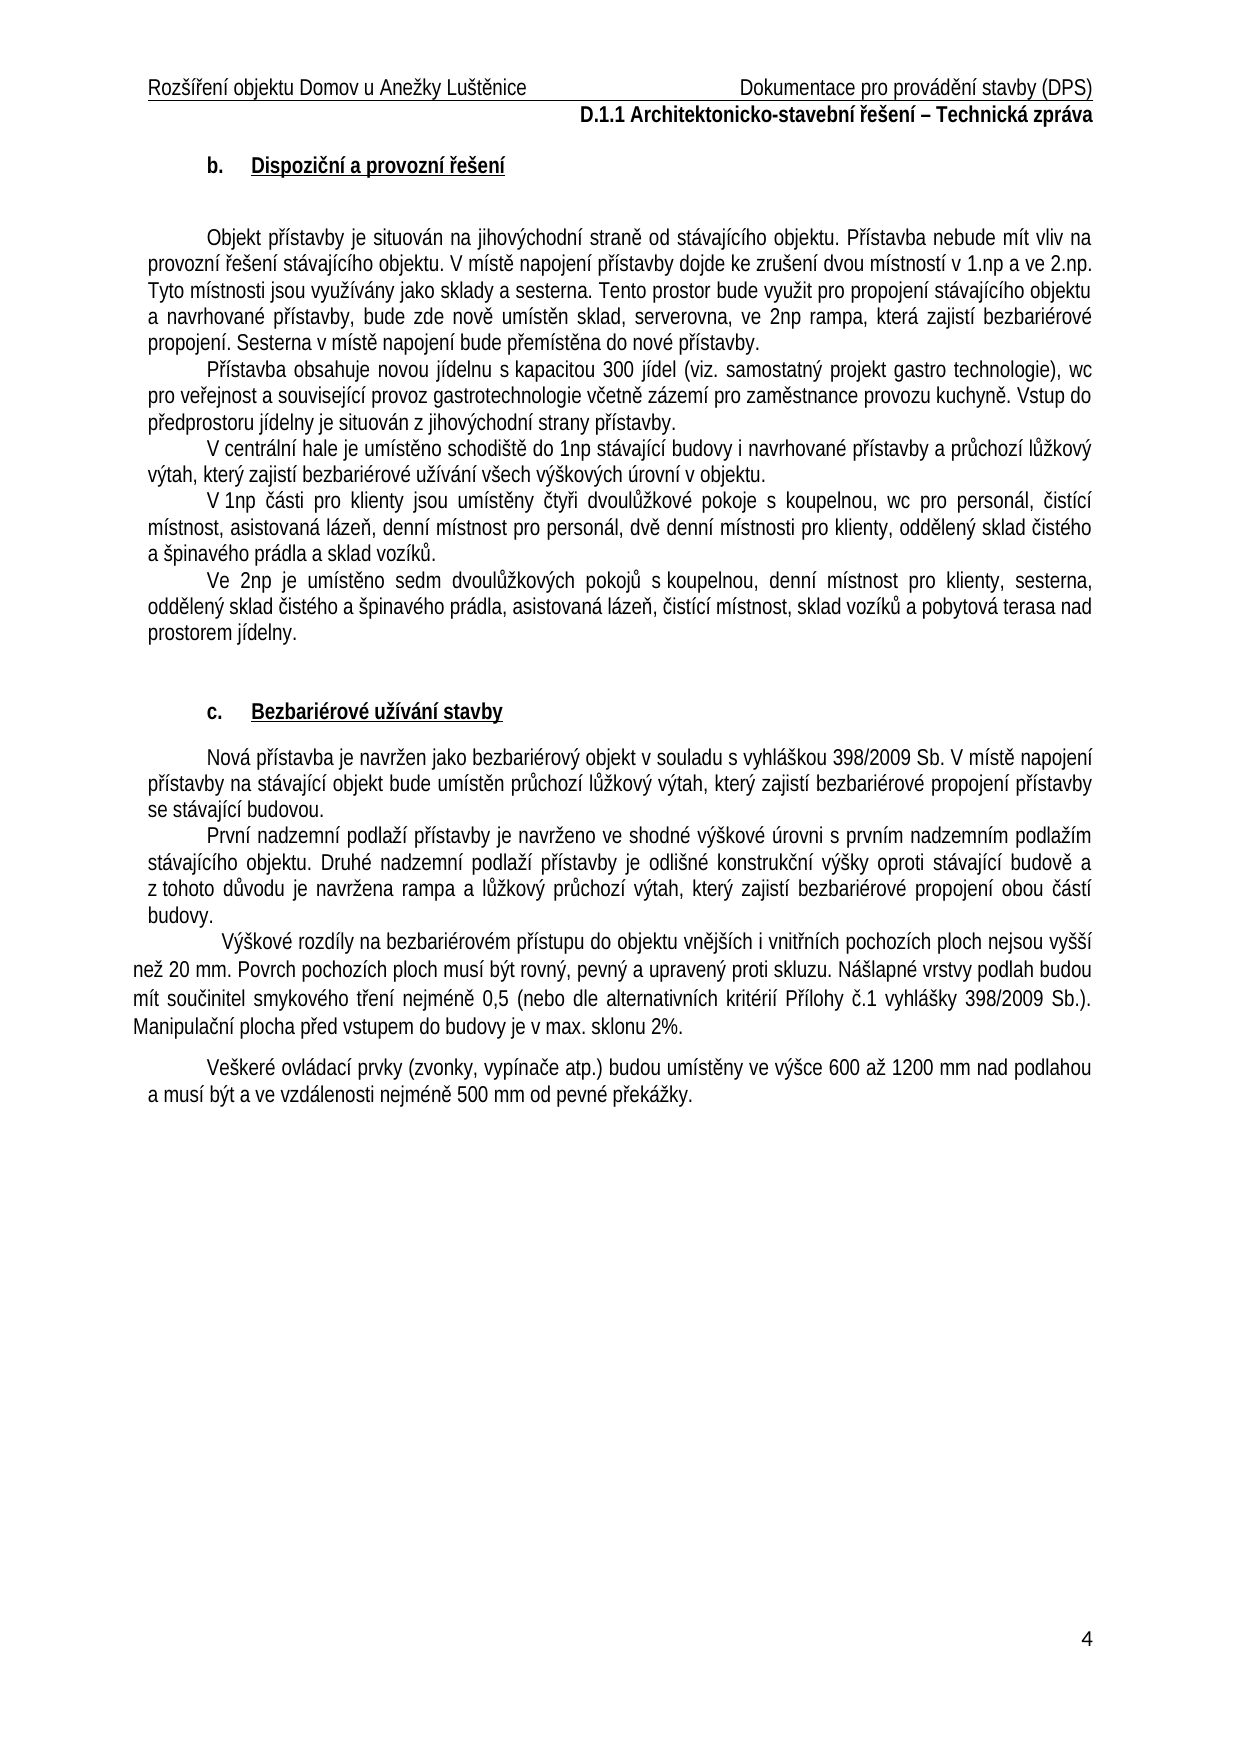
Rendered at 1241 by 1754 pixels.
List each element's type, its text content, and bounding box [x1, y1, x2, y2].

list Dispoziční a provozní řešení [207, 152, 1093, 179]
text V centrální hale je umístěno schodiště do 1np stávající budovy i navrhované přístavby a průchozí lůžkový výtah, který zajistí bezbariérové užívání všech výškových úrovní v objektu. [148, 435, 1093, 487]
text Veškeré ovládací prvky (zvonky, vypínače atp.) budou umístěny ve výšce 600 až 1200 mm nad podlahou a musí být a ve vzdálenosti nejméně 500 mm od pevné překážky. [148, 1054, 1093, 1107]
text Výškové rozdíly na bezbariérovém přístupu do objektu vnějších i vnitřních pochozích ploch nejsou vyšší než 20 mm. Povrch pochozích ploch musí být rovný, pevný a upravený proti skluzu. Nášlapné vrstvy podlah budou mít součinitel smykového tření nejméně 0,5 (nebo dle alternativních kritérií Přílohy č.1 vyhlášky 398/2009 Sb.). Manipulační plocha před vstupem do budovy je v max. sklonu 2%. [133, 928, 1093, 1039]
text Přístavba obsahuje novou jídelnu s kapacitou 300 jídel (viz. samostatný projekt gastro technologie), wc pro veřejnost a související provoz gastrotechnologie včetně zázemí pro zaměstnance provozu kuchyně. Vstup do předprostoru jídelny je situován z jihovýchodní strany přístavby. [148, 356, 1093, 435]
text Objekt přístavby je situován na jihovýchodní straně od stávajícího objektu. Přístavba nebude mít vliv na provozní řešení stávajícího objektu. V místě napojení přístavby dojde ke zrušení dvou místností v 1.np a ve 2.np. Tyto místnosti jsou využívány jako sklady a sesterna. Tento prostor bude využit pro propojení stávajícího objektu a navrhované přístavby, bude zde nově umístěn sklad, serverovna, ve 2np rampa, která zajistí bezbariérové propojení. Sesterna v místě napojení bude přemístěna do nové přístavby. [148, 224, 1093, 356]
text První nadzemní podlaží přístavby je navrženo ve shodné výškové úrovni s prvním nadzemním podlažím stávajícího objektu. Druhé nadzemní podlaží přístavby je odlišné konstrukční výšky oproti stávající budově a z tohoto důvodu je navržena rampa a lůžkový průchozí výtah, který zajistí bezbariérové propojení obou částí budovy. [148, 822, 1093, 928]
text Ve 2np je umístěno sedm dvoulůžkových pokojů s koupelnou, denní místnost pro klienty, sesterna, oddělený sklad čistého a špinavého prádla, asistovaná lázeň, čistící místnost, sklad vozíků a pobytová terasa nad prostorem jídelny. [148, 567, 1093, 646]
text V 1np části pro klienty jsou umístěny čtyři dvoulůžkové pokoje s koupelnou, wc pro personál, čistící místnost, asistovaná lázeň, denní místnost pro personál, dvě denní místnosti pro klienty, oddělený sklad čistého a špinavého prádla a sklad vozíků. [148, 487, 1093, 567]
text Nová přístavba je navržen jako bezbariérový objekt v souladu s vyhláškou 398/2009 Sb. V místě napojení přístavby na stávající objekt bude umístěn průchozí lůžkový výtah, který zajistí bezbariérové propojení přístavby se stávající budovou. [148, 743, 1093, 822]
list Bezbariérové užívání stavby [207, 698, 1093, 725]
